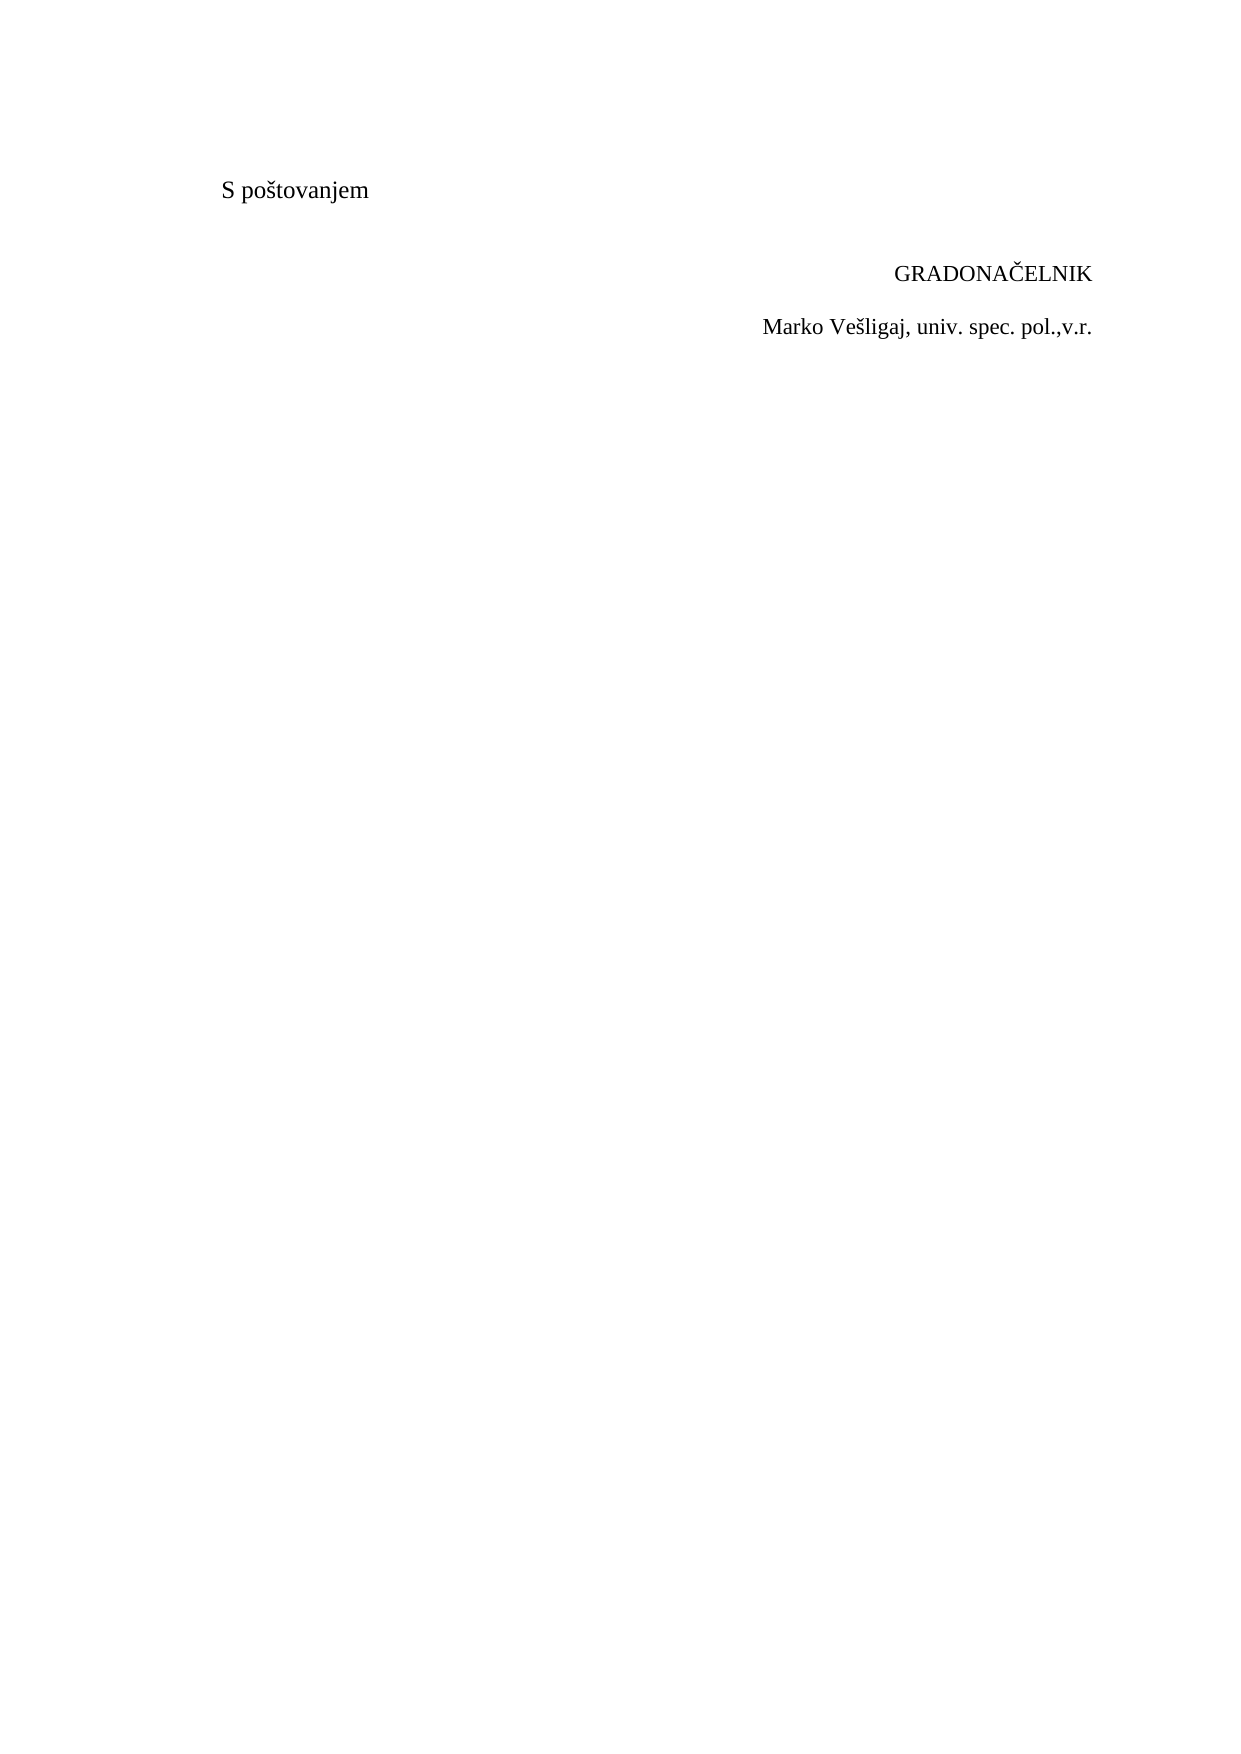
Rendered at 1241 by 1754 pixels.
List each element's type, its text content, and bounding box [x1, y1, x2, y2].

text Marko Vešligaj, univ. spec. pol.,v.r. [148, 313, 1093, 339]
text GRADONAČELNIK [148, 260, 1093, 286]
text S poštovanjem [148, 176, 1093, 204]
